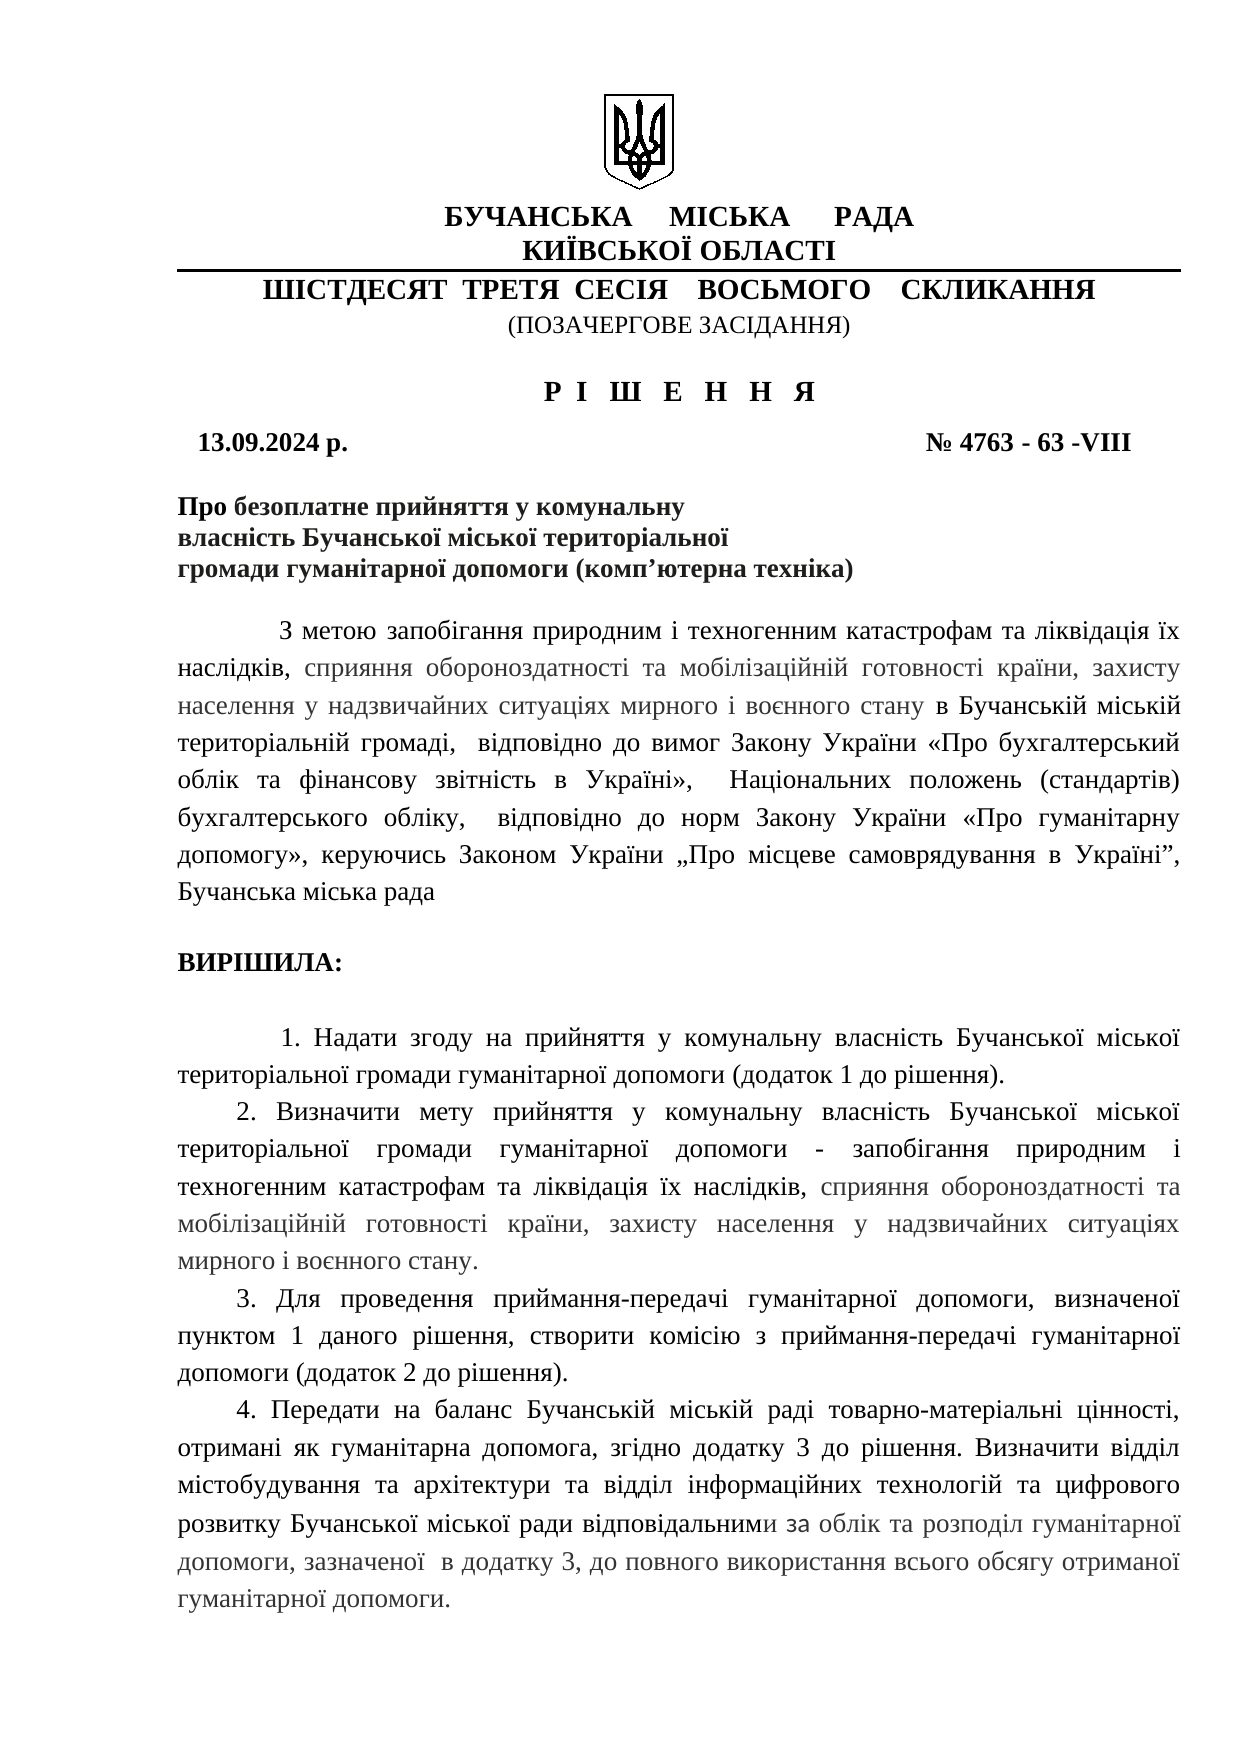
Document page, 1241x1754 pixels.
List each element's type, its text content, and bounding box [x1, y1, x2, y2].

text 1. Надати згоду на прийняття у комунальну власність Бучанської міської територіальної громади гуманітарної допомоги (додаток 1 до рішення). [177, 1021, 1181, 1089]
text (ПОЗАЧЕРГОВЕ ЗАСІДАННЯ) [177, 310, 1181, 339]
text Про безоплатне прийняття у комунальну [177, 490, 1181, 521]
text 4. Передати на баланс Бучанській міській раді товарно-матеріальні цінності, отримані як гуманітарна допомога, згідно додатку 3 до рішення. Визначити відділ містобудування та архітектури та відділ інформаційних технологій та цифрового розвитку Бучанської міської ради відповідальними за облік та розподіл гуманітарної допомоги, зазначеної в додатку 3, до повного використання всього обсягу отриманої гуманітарної допомоги. [177, 1576, 1181, 1613]
text 3. Для проведення приймання-передачі гуманітарної допомоги, визначеної пунктом 1 даного рішення, створити комісію з приймання-передачі гуманітарної допомоги (додаток 2 до рішення). [177, 1282, 1181, 1387]
subtitle КИЇВСЬКОЇ ОБЛАСТІ [177, 233, 1181, 269]
subtitle 13.09.2024 р. № 4763 - 63 -VІІІ [177, 426, 1181, 457]
text власність Бучанської міської територіальної [177, 521, 1181, 552]
text громади гуманітарної допомоги (комп’ютерна техніка) [177, 552, 1181, 583]
subtitle Р І Ш Е Н Н Я [177, 374, 1181, 407]
text 2. Визначити мету прийняття у комунальну власність Бучанської міської територіальної громади гуманітарної допомоги - запобігання природним і техногенним катастрофам та ліквідація їх наслідків, сприяння обороноздатності та мобілізаційній готовності країни, захисту населення у надзвичайних ситуаціях мирного і воєнного стану. [177, 1095, 1181, 1170]
text ШІСТДЕСЯТ ТРЕТЯ СЕСІЯ ВОСЬМОГО СКЛИКАННЯ [177, 272, 1181, 305]
text ВИРІШИЛА: [177, 946, 1181, 977]
text 2. Визначити мету прийняття у комунальну власність Бучанської міської територіальної громади гуманітарної допомоги - запобігання природним і техногенним катастрофам та ліквідація їх наслідків, сприяння обороноздатності та мобілізаційній готовності країни, захисту населення у надзвичайних ситуаціях мирного і воєнного стану. [177, 1238, 1181, 1276]
text З метою запобігання природним і техногенним катастрофам та ліквідація їх наслідків, сприяння обороноздатності та мобілізаційній готовності країни, захисту населення у надзвичайних ситуаціях мирного і воєнного стану в Бучанській міській територіальній громаді, відповідно до вимог Закону України «Про бухгалтерський облік та фінансову звітність в Україні», Національних положень (стандартів) бухгалтерського обліку, відповідно до норм Закону України «Про гуманітарну допомогу», керуючись Законом України „Про місцеве самоврядування в Україні”, Бучанська міська рада [177, 614, 1181, 652]
text 4. Передати на баланс Бучанській міській раді товарно-матеріальні цінності, отримані як гуманітарна допомога, згідно додатку 3 до рішення. Визначити відділ містобудування та архітектури та відділ інформаційних технологій та цифрового розвитку Бучанської міської ради відповідальними за облік та розподіл гуманітарної допомоги, зазначеної в додатку 3, до повного використання всього обсягу отриманої гуманітарної допомоги. [177, 1394, 1181, 1545]
text З метою запобігання природним і техногенним катастрофам та ліквідація їх наслідків, сприяння обороноздатності та мобілізаційній готовності країни, захисту населення у надзвичайних ситуаціях мирного і воєнного стану в Бучанській міській територіальній громаді, відповідно до вимог Закону України «Про бухгалтерський облік та фінансову звітність в Україні», Національних положень (стандартів) бухгалтерського обліку, відповідно до норм Закону України «Про гуманітарну допомогу», керуючись Законом України „Про місцеве самоврядування в Україні”, Бучанська міська рада [177, 683, 1181, 906]
subtitle ПРОЄКТ [177, 89, 1181, 199]
text БУЧАНСЬКА МІСЬКА РАДА [177, 199, 1181, 233]
